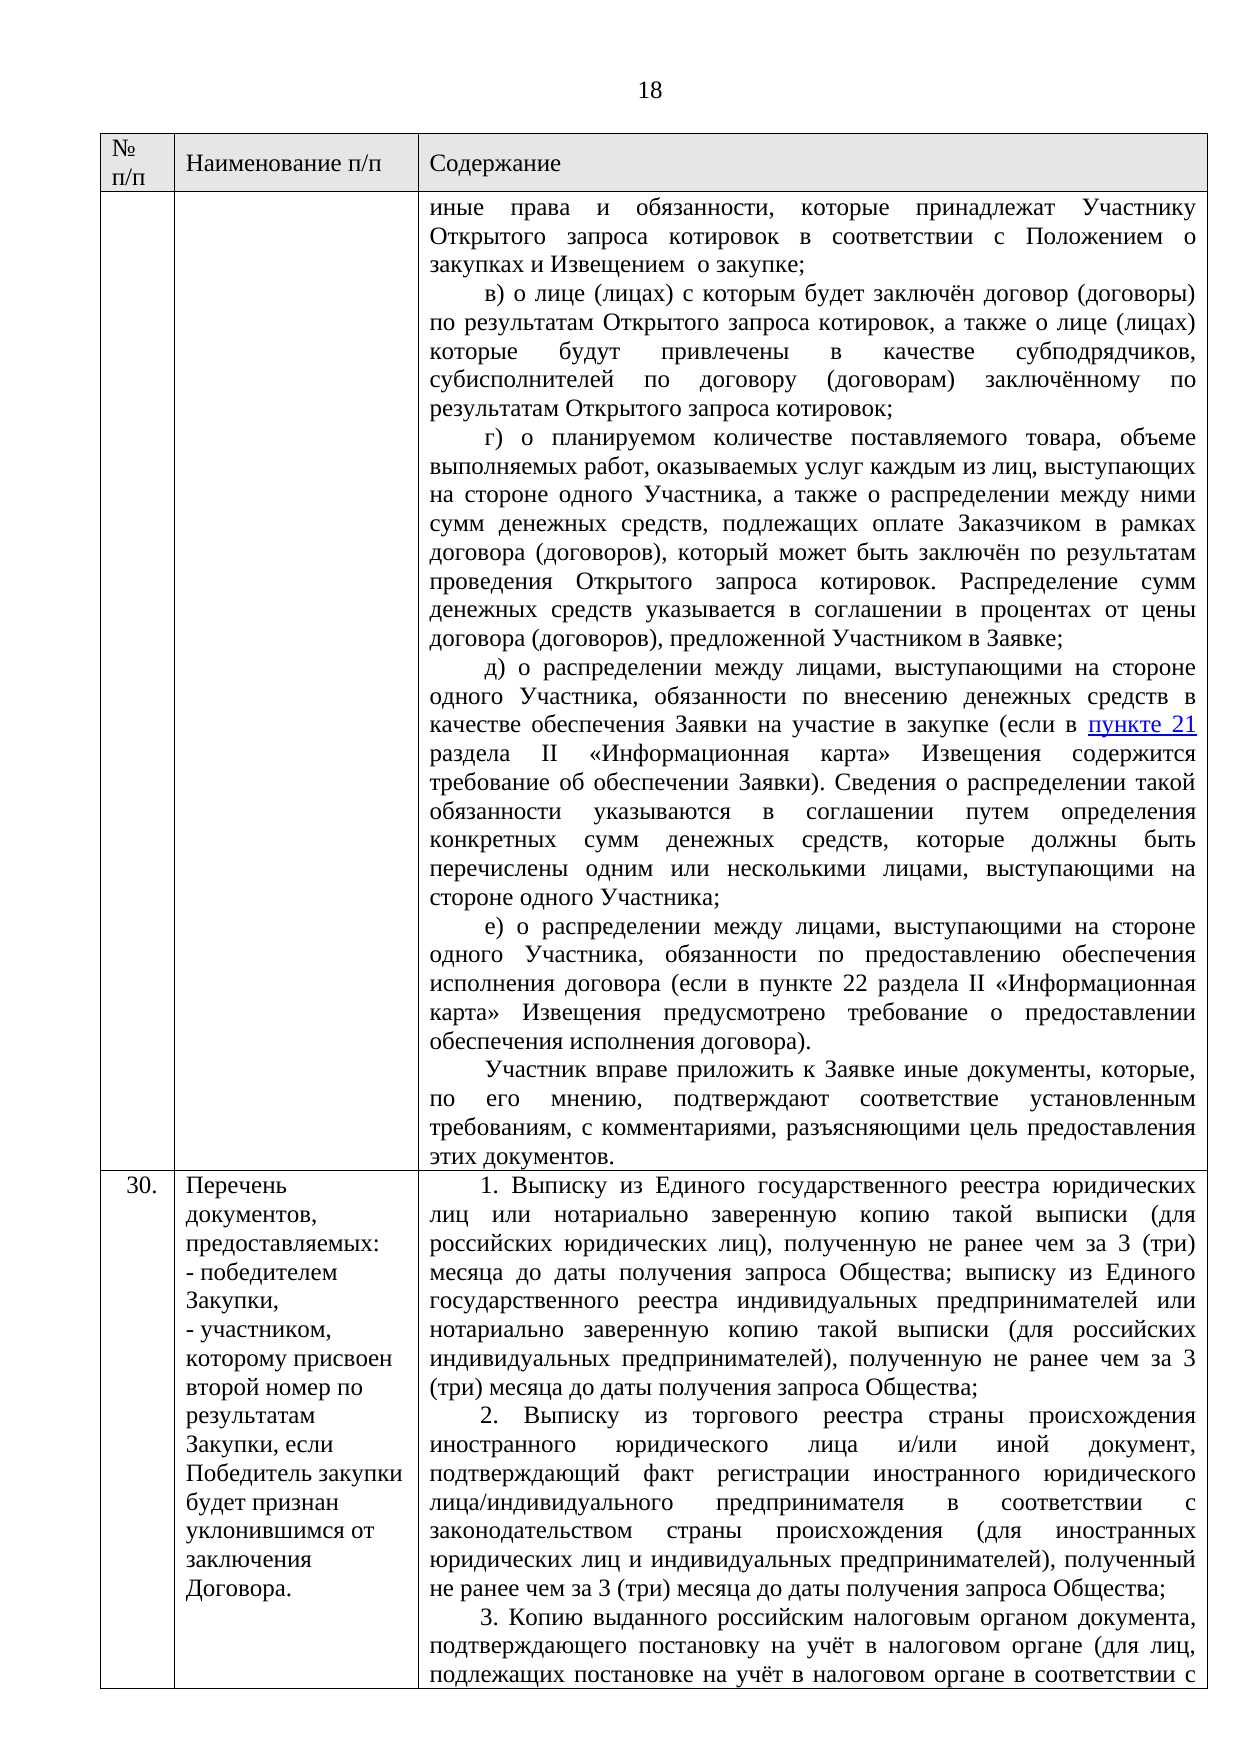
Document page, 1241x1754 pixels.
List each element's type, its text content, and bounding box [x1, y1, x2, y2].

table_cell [175, 192, 418, 1169]
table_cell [419, 192, 1207, 1169]
table_header Наименование п/п [175, 134, 418, 191]
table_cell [419, 1171, 1207, 1688]
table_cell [175, 1171, 418, 1688]
table_cell [101, 1171, 174, 1688]
table_header Содержание [419, 134, 1207, 191]
table_header № п/п [101, 134, 174, 191]
table_cell [101, 192, 174, 1169]
